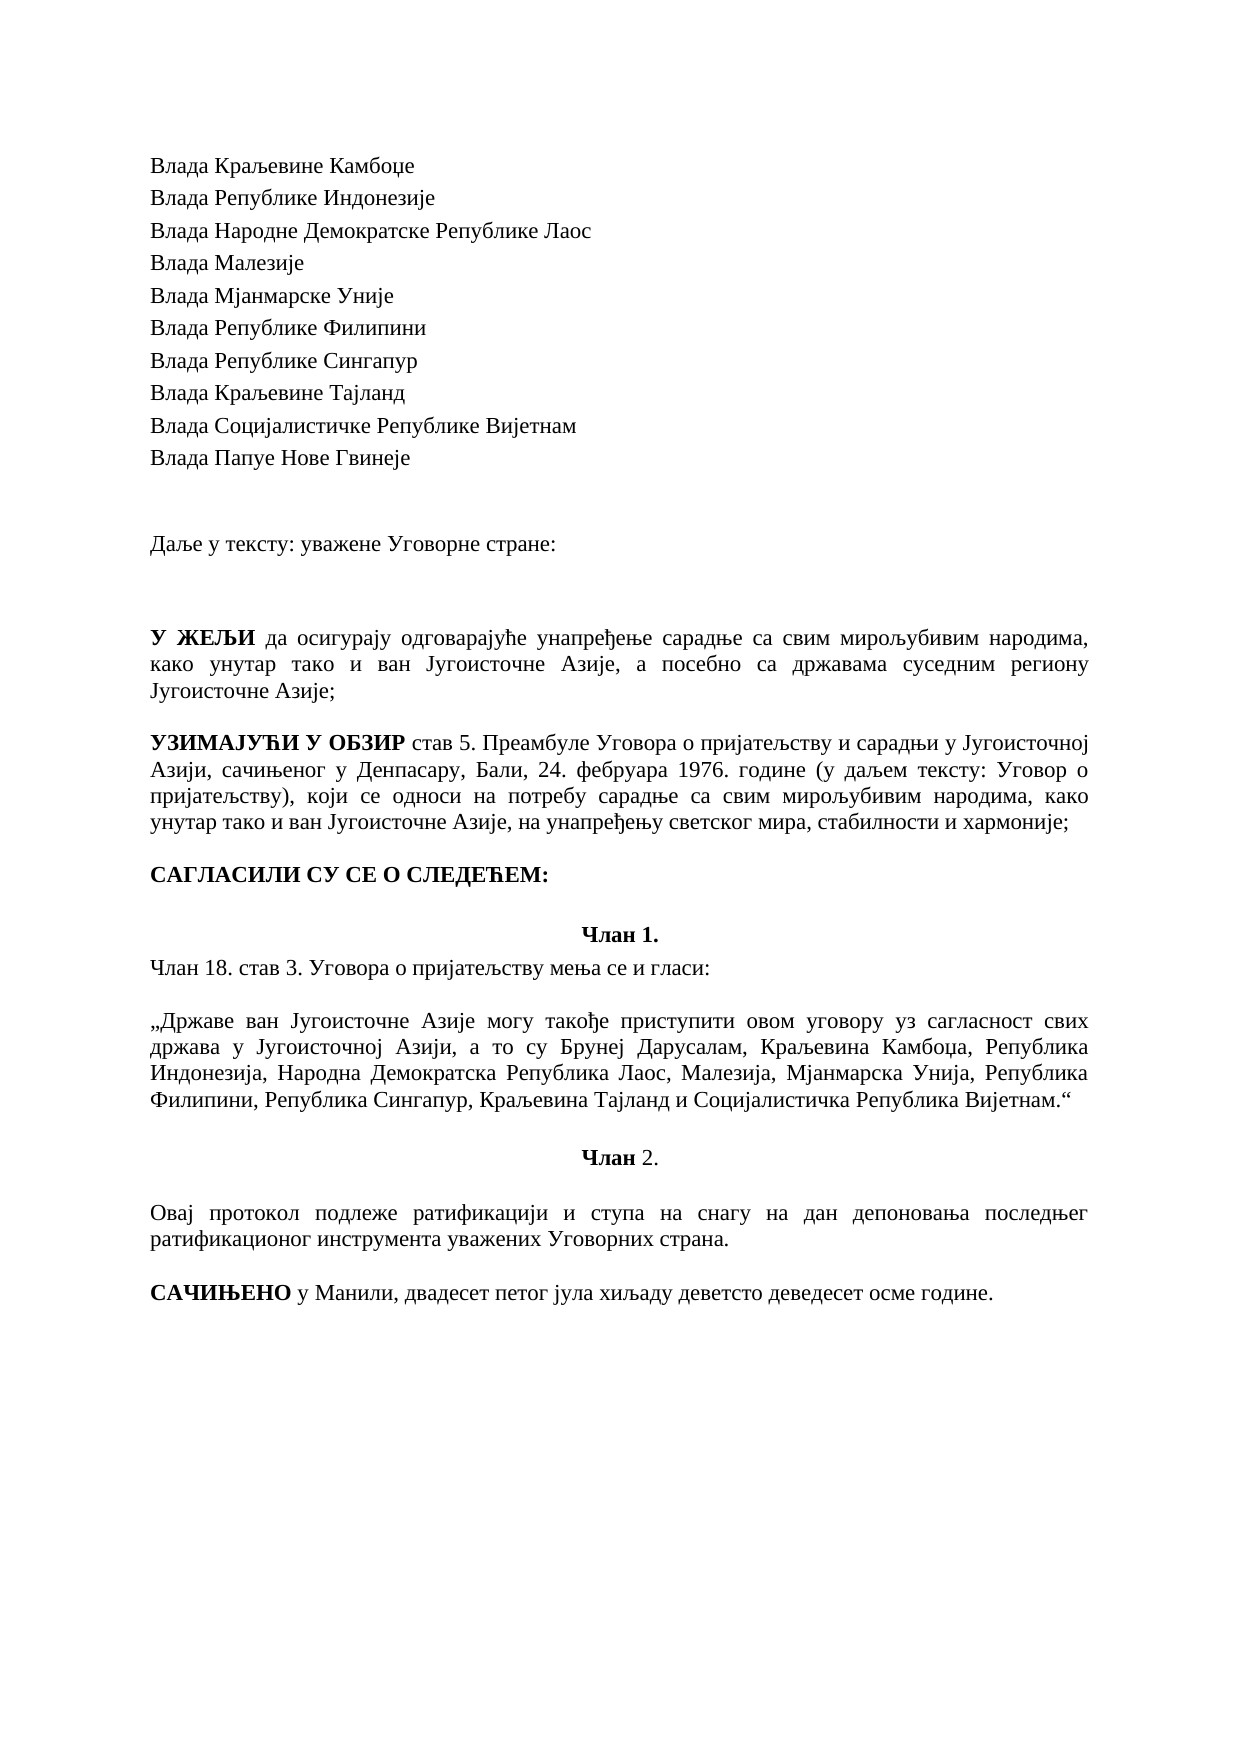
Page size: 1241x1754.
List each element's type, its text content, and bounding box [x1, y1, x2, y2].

text У ЖЕЉИ да осигурају одговарајуће унапређење сарадње са свим мирољубивим народима, како унутар тако и ван Југоисточне Азије, а посебно са државама суседним региону Југоисточне Азије; [150, 624, 1090, 703]
text Влада Републике Сингапур [150, 345, 1090, 374]
text Члан 18. став 3. Уговора о пријатељству мења се и гласи: [150, 954, 1090, 980]
text „Државе ван Југоисточне Азије могу такође приступити овом уговору уз сагласност свих држава у Југоисточној Азији, а то су Брунеј Дарусалам, Краљевина Камбоџа, Република Индонезија, Народна Демократска Република Лаос, Малезија, Мјанмарска Унија, Република Филипини, Република Сингапур, Краљевина Тајланд и Социјалистичка Република Вијетнам.“ [150, 1007, 1090, 1112]
text Влада Народне Демократске Републике Лаос [150, 215, 1090, 244]
text Влада Папуе Нове Гвинеје [150, 442, 1090, 471]
text Влада Републике Филипини [150, 312, 1090, 341]
text Влада Републике Индонезије [150, 182, 1090, 211]
text УЗИМАЈУЋИ У ОБЗИР став 5. Преамбуле Уговора о пријатељству и сарадњи у Југоисточној Азији, сачињеног у Денпасару, Бали, 24. фебруара 1976. године (у даљем тексту: Уговор о пријатељству), који се односи на потребу сарадње са свим мирољубивим народима, како унутар тако и ван Југоисточне Азије, на унапређењу светског мира, стабилности и хармоније; [150, 729, 1090, 835]
text Овај протокол подлеже ратификацији и ступа на снагу на дан депоновања последњег ратификационог инструмента уважених Уговорних страна. [150, 1199, 1090, 1252]
text Влада Краљевине Тајланд [150, 377, 1090, 406]
text Влада Краљевине Камбоџе [150, 150, 1090, 179]
text Влада Малезије [150, 247, 1090, 276]
text Члан 2. [150, 1142, 1090, 1172]
text САЧИЊЕНО у Манили, двадесет петог јула хиљаду деветсто деведесет осме године. [150, 1281, 1090, 1306]
text Даље у тексту: уважене Уговорне стране: [150, 504, 1090, 564]
text Члан 1. [150, 896, 1090, 954]
text Влада Мјанмарске Уније [150, 280, 1090, 309]
text Влада Социјалистичке Републике Вијетнам [150, 410, 1090, 439]
text САГЛАСИЛИ СУ СЕ О СЛЕДЕЋЕМ: [150, 861, 1090, 887]
